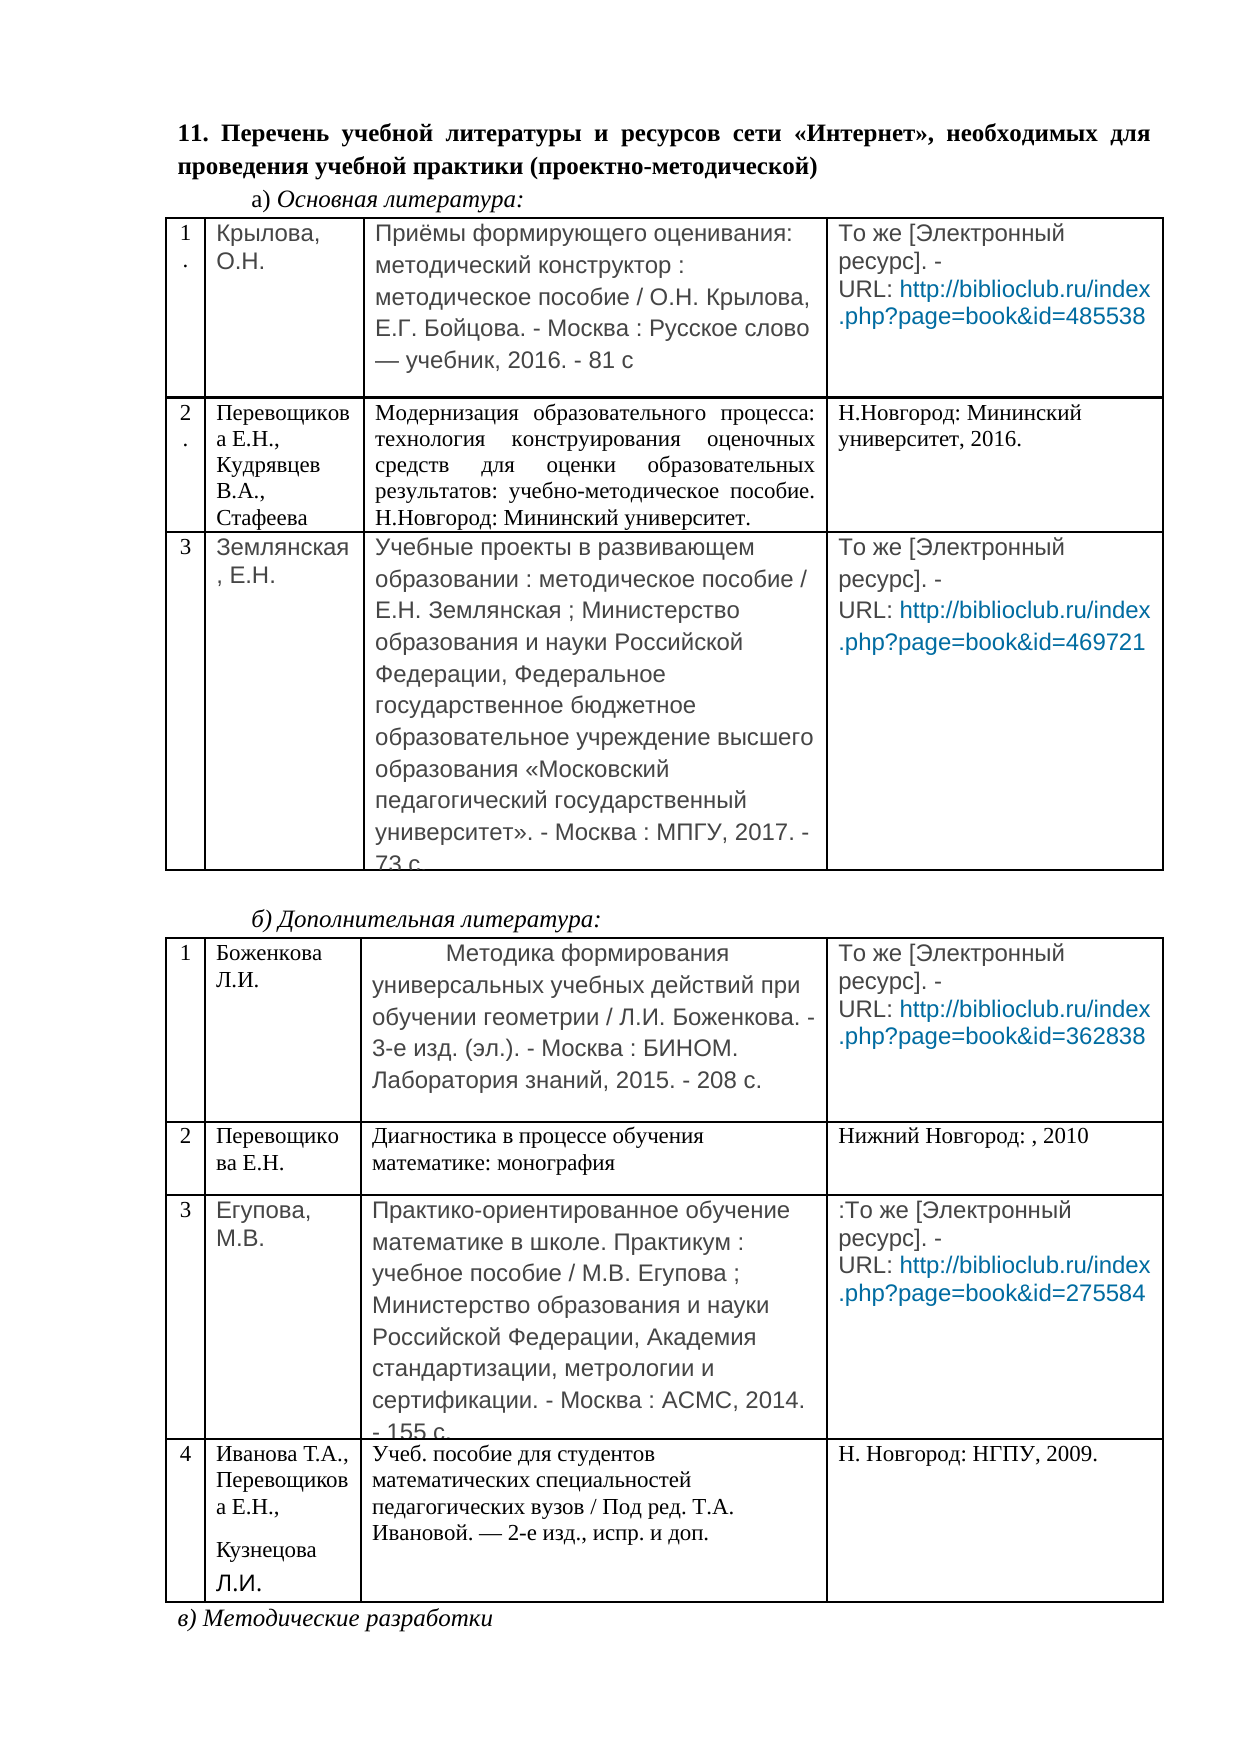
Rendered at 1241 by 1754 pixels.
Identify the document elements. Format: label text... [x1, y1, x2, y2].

text 11. Перечень учебной литературы и ресурсов сети «Интернет», необходимых для проведения учебной практики (проектно-методической) [177, 118, 1152, 180]
table_cell 3 [167, 1196, 204, 1438]
text а) Основная литература: [177, 184, 1152, 213]
table_cell :То же [Электронный ресурс]. - URL: http://biblioclub.ru/index.php?page=book&id=275584 [828, 1196, 1162, 1438]
table_cell 2 [167, 1123, 204, 1194]
table_cell Учеб. пособие для студентов математических специальностей педагогических вузов / Под ред. Т.А. Ивановой. — 2-е изд., испр. и доп. [362, 1440, 826, 1601]
table_cell 3 [167, 533, 204, 869]
table_header То же [Электронный ресурс]. - URL: http://biblioclub.ru/index.php?page=book&id=485538 [828, 219, 1162, 396]
table_header Боженкова Л.И. [206, 939, 360, 1121]
table_header Приёмы формирующего оценивания: методический конструктор : методическое пособие / О.Н. Крылова, Е.Г. Бойцова. - Москва : Русское слово — учебник, 2016. - 81 с [365, 219, 826, 396]
table_cell Н. Новгород: НГПУ, 2009. [828, 1440, 1162, 1601]
table_cell Иванова Т.А., Перевощикова Е.Н., Кузнецова Л.И. [206, 1440, 360, 1601]
table_cell Нижний Новгород: , 2010 [828, 1123, 1162, 1194]
table_header 1. [167, 219, 204, 396]
table_cell Н.Новгород: Мининский университет, 2016. [828, 399, 1162, 531]
table_cell Перевощикова Е.Н. [206, 1123, 360, 1194]
table_header Методика формирования универсальных учебных действий при обучении геометрии / Л.И. Боженкова. - 3-е изд. (эл.). - Москва : БИНОМ. Лаборатория знаний, 2015. - 208 с. [362, 939, 826, 1121]
text в) Методические разработки [177, 1603, 1152, 1631]
table_cell То же [Электронный ресурс]. - URL: http://biblioclub.ru/index.php?page=book&id=469721 [828, 533, 1162, 869]
text б) Дополнительная литература: [177, 904, 1152, 933]
table_cell Практико-ориентированное обучение математике в школе. Практикум : учебное пособие / М.В. Егупова ; Министерство образования и науки Российской Федерации, Академия стандартизации, метрологии и сертификации. - Москва : АСМС, 2014. - 155 с. [362, 1196, 826, 1438]
table_header Крылова, О.Н. [206, 219, 363, 396]
table_header 1 [167, 939, 204, 1121]
table_cell Диагностика в процессе обучения математике: монография [362, 1123, 826, 1194]
table_header То же [Электронный ресурс]. - URL: http://biblioclub.ru/index.php?page=book&id=362838 [828, 939, 1162, 1121]
table_cell Модернизация образовательного процесса: технология конструирования оценочных средств для оценки образовательных результатов: учебно-методическое пособие. Н.Новгород: Мининский университет. [365, 399, 826, 531]
table_cell Перевощикова Е.Н., Кудрявцев В.А., Стафеева А.В. и др. [206, 399, 363, 531]
table_cell Егупова, М.В. [206, 1196, 360, 1438]
table_cell Землянская, Е.Н. [206, 533, 363, 869]
table_cell Учебные проекты в развивающем образовании : методическое пособие / Е.Н. Землянская ; Министерство образования и науки Российской Федерации, Федеральное государственное бюджетное образовательное учреждение высшего образования «Московский педагогический государственный университет». - Москва : МПГУ, 2017. - 73 с. [365, 533, 826, 869]
table_cell 4 [167, 1440, 204, 1601]
table_cell 2. [167, 399, 204, 531]
